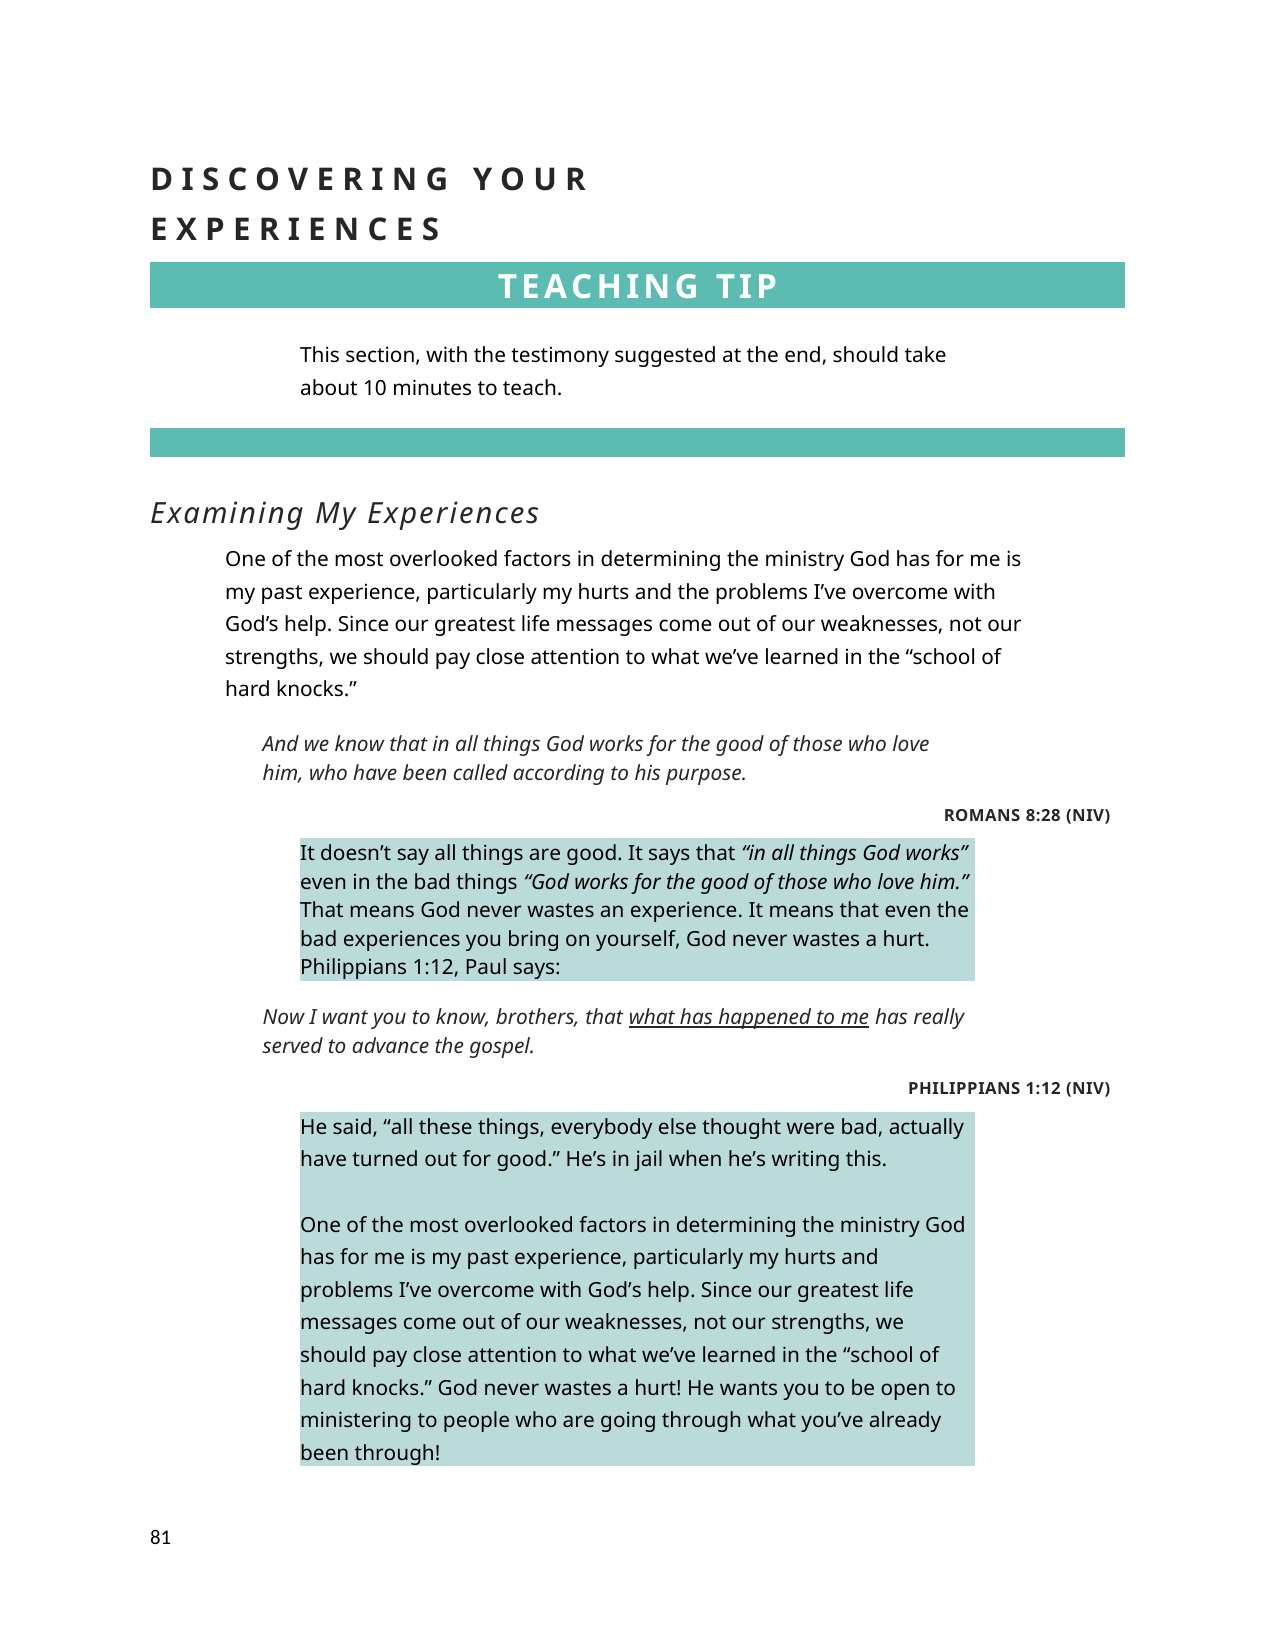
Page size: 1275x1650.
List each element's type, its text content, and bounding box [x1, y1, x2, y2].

text One of the most overlooked factors in determining the ministry God has for me is my past experience, particularly my hurts and the problems I’ve overcome with God’s help. Since our greatest life messages come out of our weaknesses, not our strengths, we should pay close attention to what we’ve learned in the “school of hard knocks.” [225, 544, 1050, 703]
text Examining My Experiences [150, 486, 1125, 532]
text This section, with the testimony suggested at the end, should take about 10 minutes to teach. [300, 341, 975, 402]
text It doesn’t say all things are good. It says that “in all things God works” even in the bad things “God works for the good of those who love him.” That means God never wastes an experience. It means that even the bad experiences you bring on yourself, God never wastes a hurt. Philippians 1:12, Paul says: [300, 838, 975, 981]
text Discovering Your Experiences [150, 150, 1125, 250]
text Romans 8:28 (NIV) [262, 797, 1110, 826]
text Now I want you to know, brothers, that what has happened to me has really served to advance the gospel. [262, 1001, 975, 1060]
text He said, “all these things, everybody else thought were bad, actually have turned out for good.” He’s in jail when he’s writing this. [300, 1112, 975, 1173]
text One of the most overlooked factors in determining the ministry God has for me is my past experience, particularly my hurts and problems I’ve overcome with God’s help. Since our greatest life messages come out of our weaknesses, not our strengths, we should pay close attention to what we’ve learned in the “school of hard knocks.” God never wastes a hurt! He wants you to be open to ministering to people who are going through what you’ve already been through! [300, 1210, 975, 1466]
text Philippians 1:12 (NIV) [262, 1070, 1110, 1099]
text And we know that in all things God works for the good of those who love him, who have been called according to his purpose. [262, 728, 975, 786]
text TEACHING TIP [150, 262, 1125, 308]
